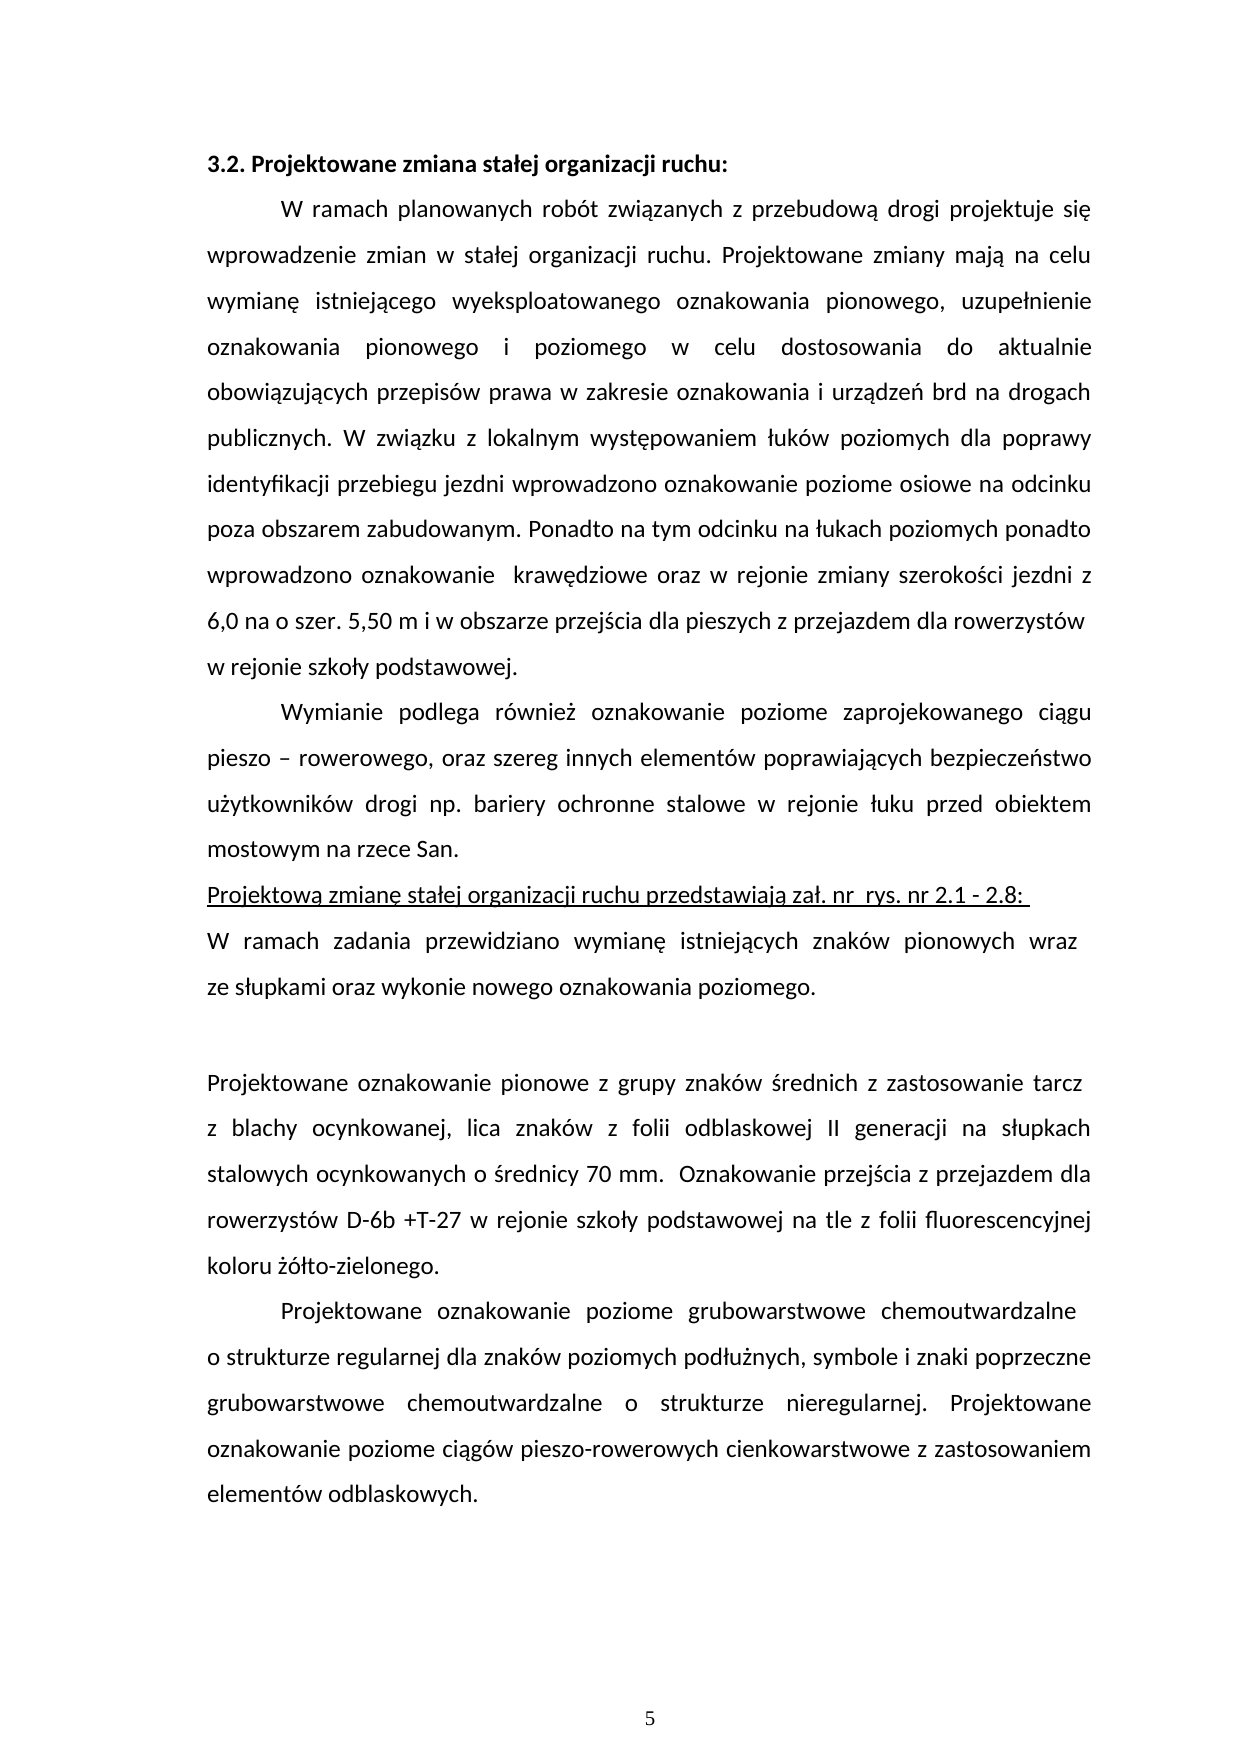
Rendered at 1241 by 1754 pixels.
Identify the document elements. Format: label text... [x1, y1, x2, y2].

text 3.2. Projektowane zmiana stałej organizacji ruchu: [207, 148, 1092, 178]
text Wymianie podlega również oznakowanie poziome zaprojekowanego ciągu pieszo – rowerowego, oraz szereg innych elementów poprawiających bezpieczeństwo użytkowników drogi np. bariery ochronne stalowe w rejonie łuku przed obiektem mostowym na rzece San. [207, 696, 1092, 864]
text Projektowane oznakowanie poziome grubowarstwowe chemoutwardzalne o strukturze regularnej dla znaków poziomych podłużnych, symbole i znaki poprzeczne grubowarstwowe chemoutwardzalne o strukturze nieregularnej. Projektowane oznakowanie poziome ciągów pieszo-rowerowych cienkowarstwowe z zastosowaniem elementów odblaskowych. [207, 1296, 1092, 1509]
text W ramach planowanych robót związanych z przebudową drogi projektuje się wprowadzenie zmian w stałej organizacji ruchu. Projektowane zmiany mają na celu wymianę istniejącego wyeksploatowanego oznakowania pionowego, uzupełnienie oznakowania pionowego i poziomego w celu dostosowania do aktualnie obowiązujących przepisów prawa w zakresie oznakowania i urządzeń brd na drogach publicznych. W związku z lokalnym występowaniem łuków poziomych dla poprawy identyfikacji przebiegu jezdni wprowadzono oznakowanie poziome osiowe na odcinku poza obszarem zabudowanym. Ponadto na tym odcinku na łukach poziomych ponadto wprowadzono oznakowanie krawędziowe oraz w rejonie zmiany szerokości jezdni z 6,0 na o szer. 5,50 m i w obszarze przejścia dla pieszych z przejazdem dla rowerzystów w rejonie szkoły podstawowej. [207, 193, 1092, 681]
text Projektowane oznakowanie pionowe z grupy znaków średnich z zastosowanie tarcz z blachy ocynkowanej, lica znaków z folii odblaskowej II generacji na słupkach stalowych ocynkowanych o średnicy 70 mm. Oznakowanie przejścia z przejazdem dla rowerzystów D-6b +T-27 w rejonie szkoły podstawowej na tle z folii fluorescencyjnej koloru żółto-zielonego. [207, 1067, 1092, 1280]
text Projektową zmianę stałej organizacji ruchu przedstawiają zał. nr rys. nr 2.1 - 2.8: [207, 879, 1092, 910]
text W ramach zadania przewidziano wymianę istniejących znaków pionowych wraz ze słupkami oraz wykonie nowego oznakowania poziomego. [207, 925, 1092, 1001]
